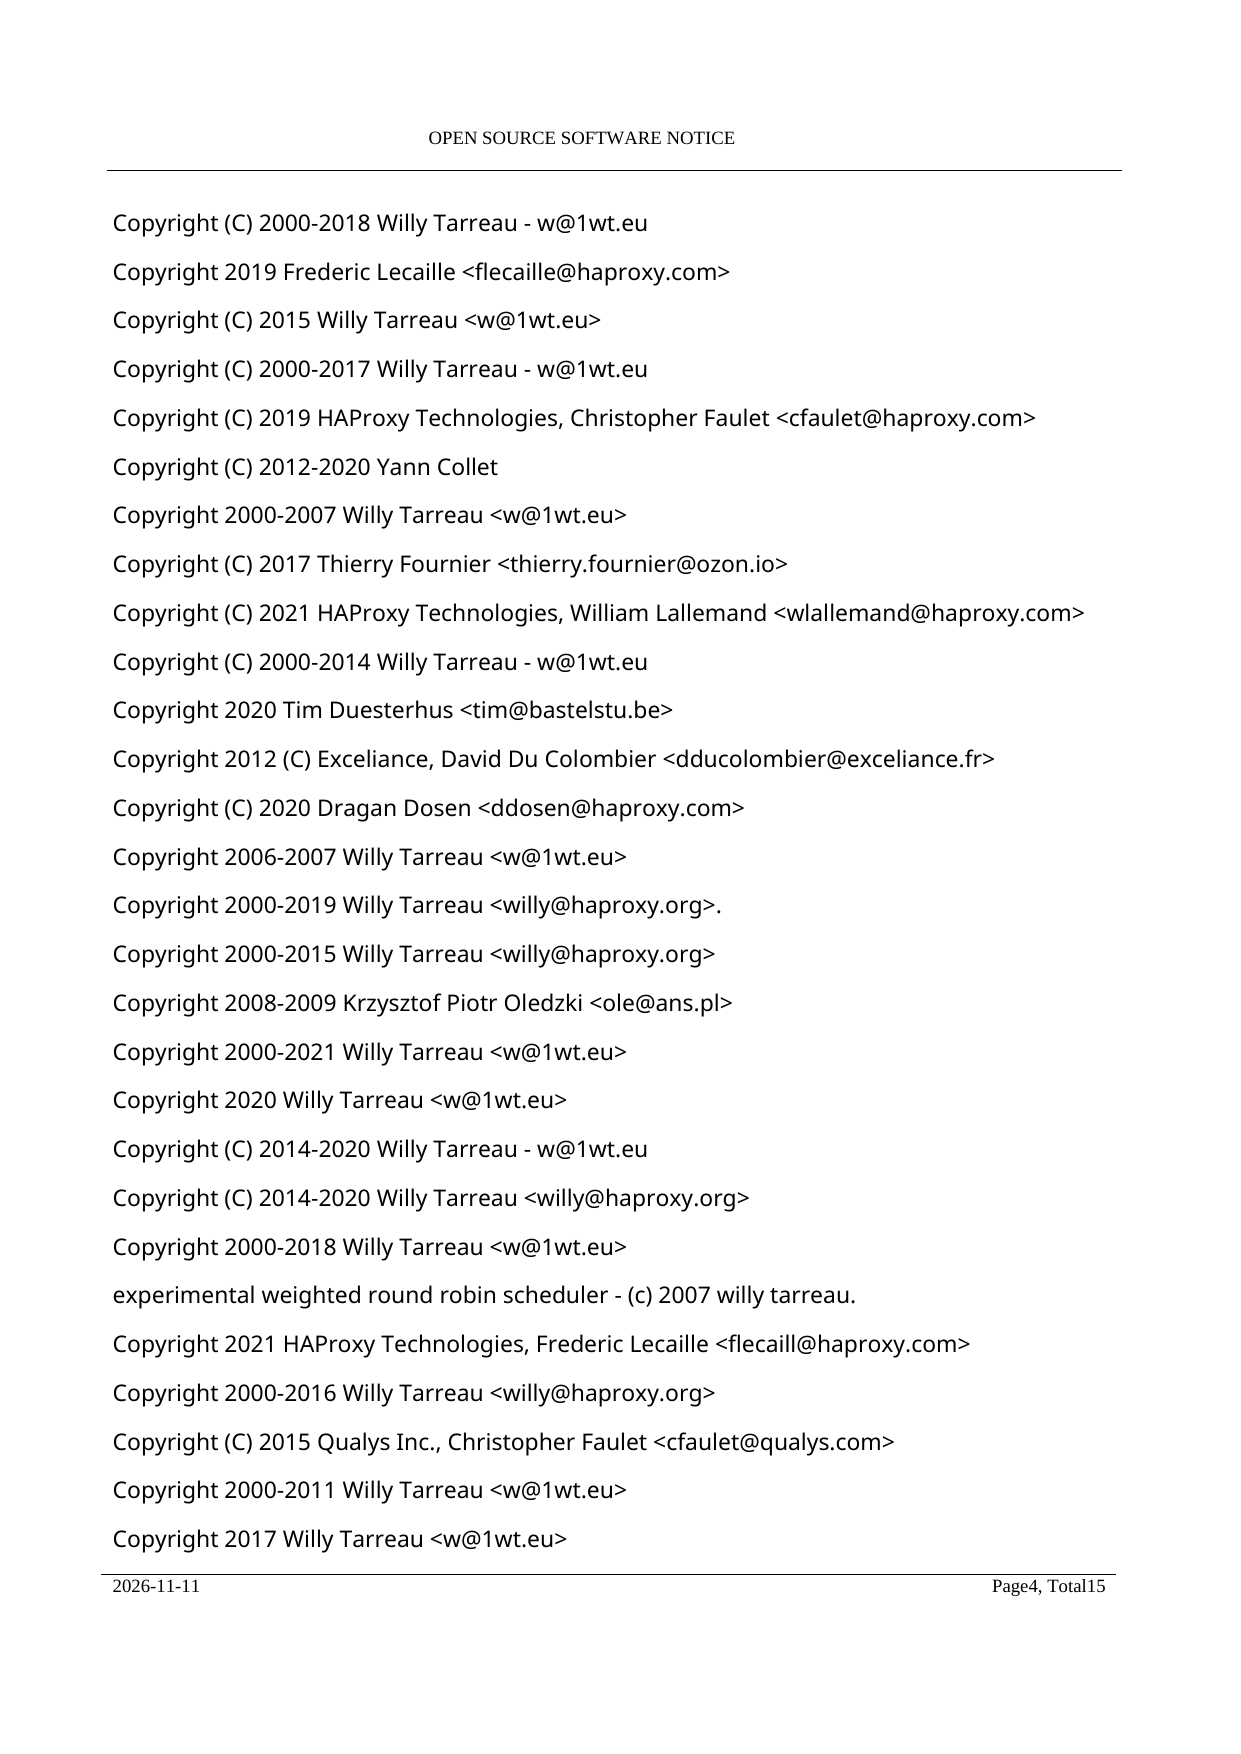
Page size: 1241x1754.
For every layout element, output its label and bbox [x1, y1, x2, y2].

text [112, 206, 1128, 1555]
